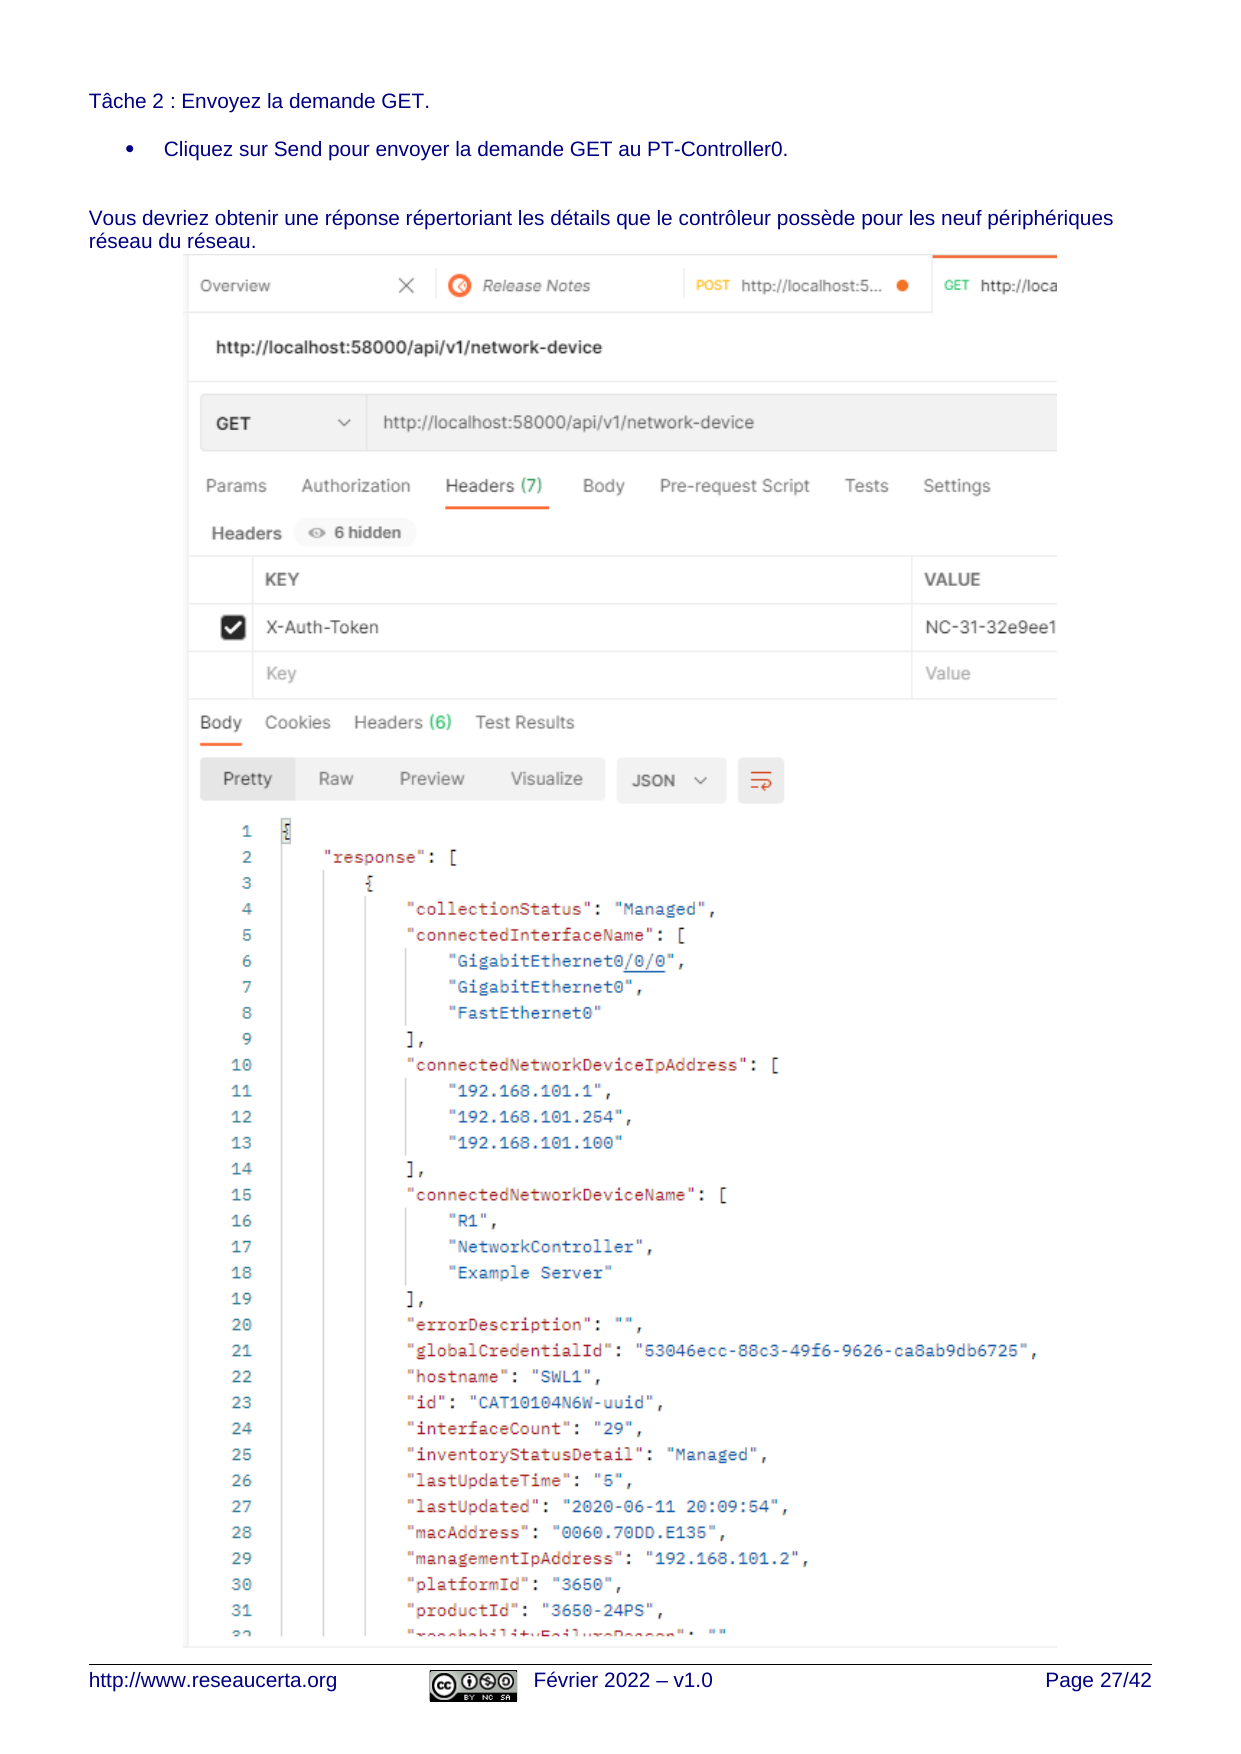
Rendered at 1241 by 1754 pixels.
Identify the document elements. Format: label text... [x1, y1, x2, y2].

picture [429, 1670, 518, 1702]
list Cliquez sur Send pour envoyer la demande GET au PT-Controller0. [126, 137, 1152, 161]
text Tâche 2 : Envoyez la demande GET. [89, 89, 1152, 113]
text Vous devriez obtenir une réponse répertoriant les détails que le contrôleur possède pour les neuf périphériques réseau du réseau. [89, 205, 1152, 253]
picture [183, 254, 1057, 1661]
